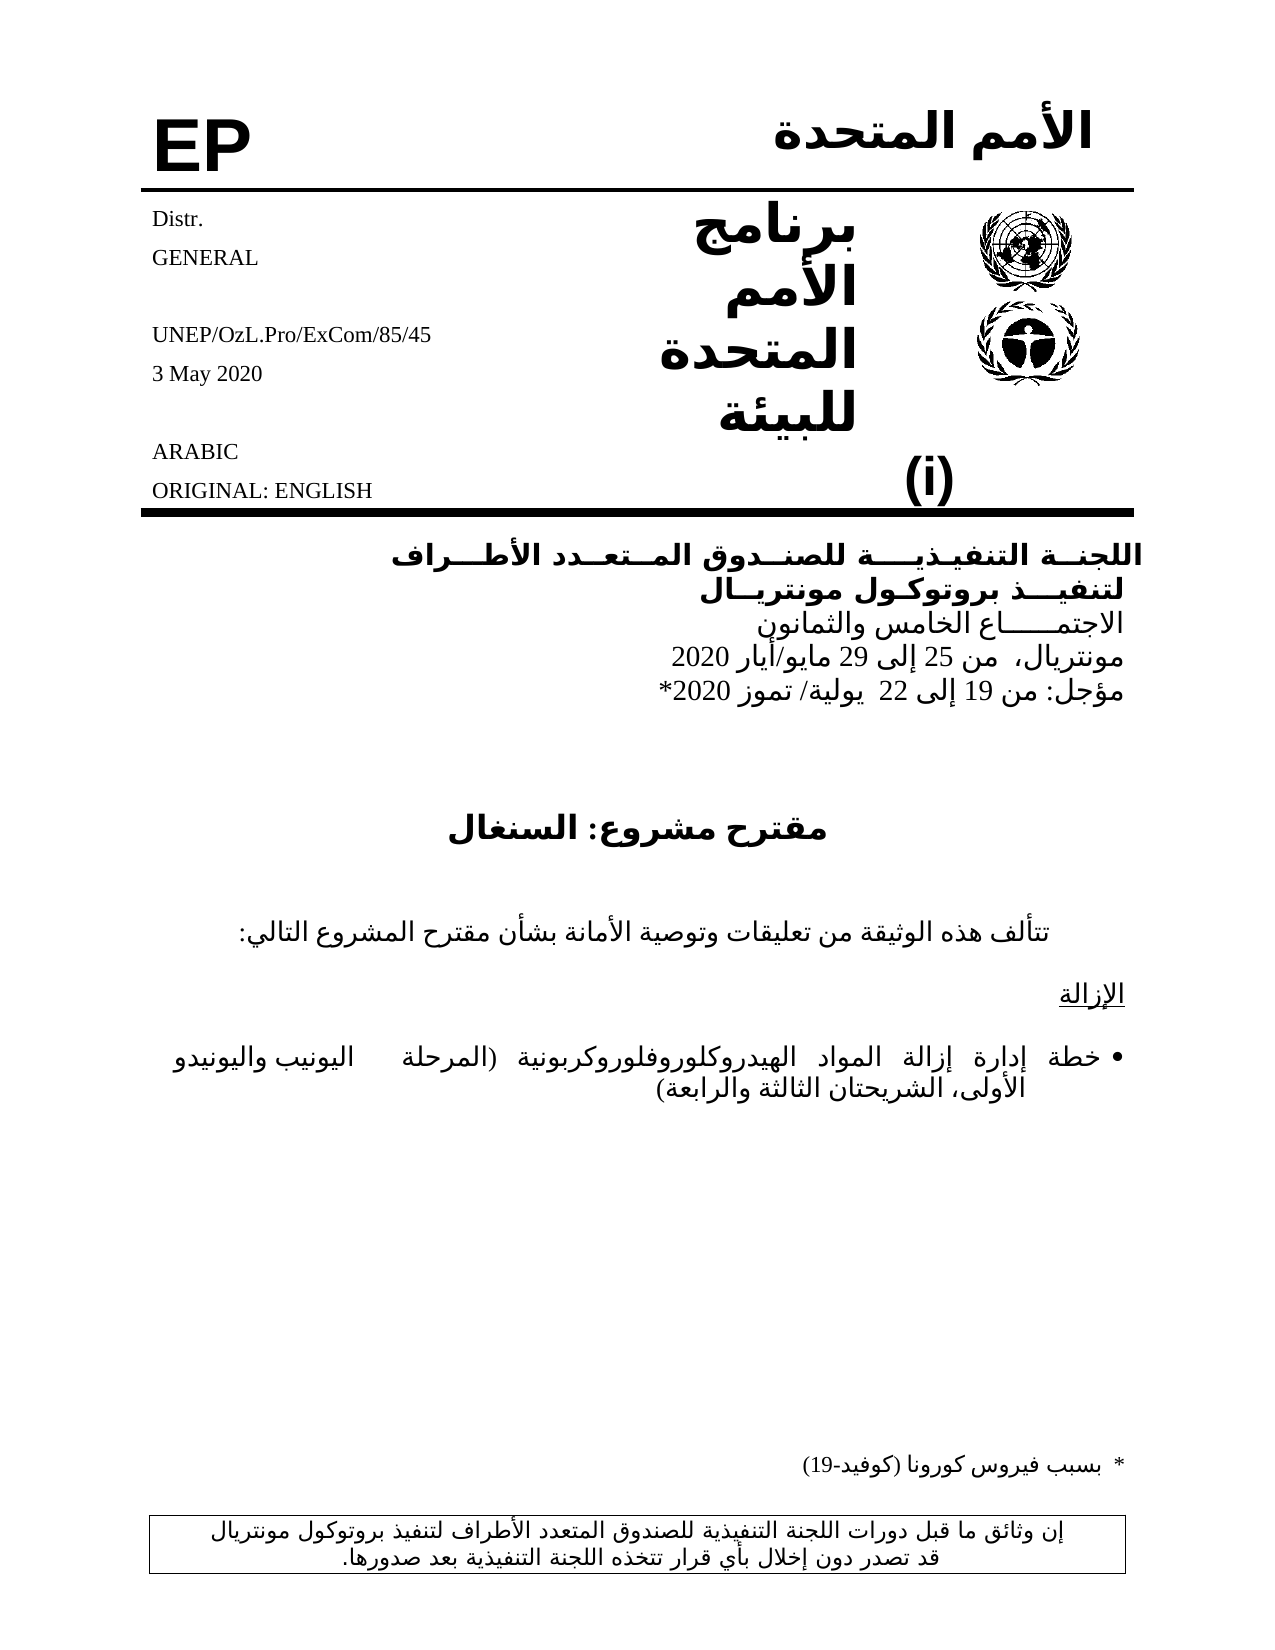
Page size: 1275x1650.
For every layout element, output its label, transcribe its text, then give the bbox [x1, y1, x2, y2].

text مقترح مشروع: السنغال [150, 808, 1125, 847]
list * بسبب فيروس كورونا (كوفيد-19) [150, 1451, 1125, 1477]
table_cell Distr. GENERAL UNEP/OzL.Pro/ExCom/85/45 3 May 2020 ARABIC ORIGINAL: ENGLISH [141, 192, 563, 508]
subtitle مؤجل: من 19 إلى 22 يولية/ تموز 2020* [150, 673, 1124, 707]
table_cell [918, 192, 1134, 508]
table_header اليونيب واليونيدو [139, 1041, 390, 1134]
text الإزالة [150, 978, 1125, 1010]
text اللجنــة التنفيـذيــــة للصنــدوق المــتعــدد الأطـــراف [150, 538, 1125, 572]
subtitle مونتريال، من 25 إلى 29 مايو/أيار 2020 [150, 639, 1124, 673]
text لتنفيـــذ بروتوكـول مونتريــال [150, 572, 1125, 606]
text تتألف هذه الوثيقة من تعليقات وتوصية الأمانة بشأن مقترح المشروع التالي: [150, 916, 1125, 947]
text الاجتمــــــاع الخامس والثمانون [150, 606, 1124, 639]
picture [973, 297, 1082, 389]
table_header الأمم المتحدة [600, 101, 1134, 188]
table_cell برنامج الأمم المتحدة للبيئة ل [564, 192, 918, 508]
table_header EP [141, 101, 600, 188]
table_header خطة إدارة إزالة المواد الهيدروكلوروفلوروكربونية (المرحلة الأولى، الشريحتان الثالثة والرابعة) [390, 1041, 1113, 1134]
